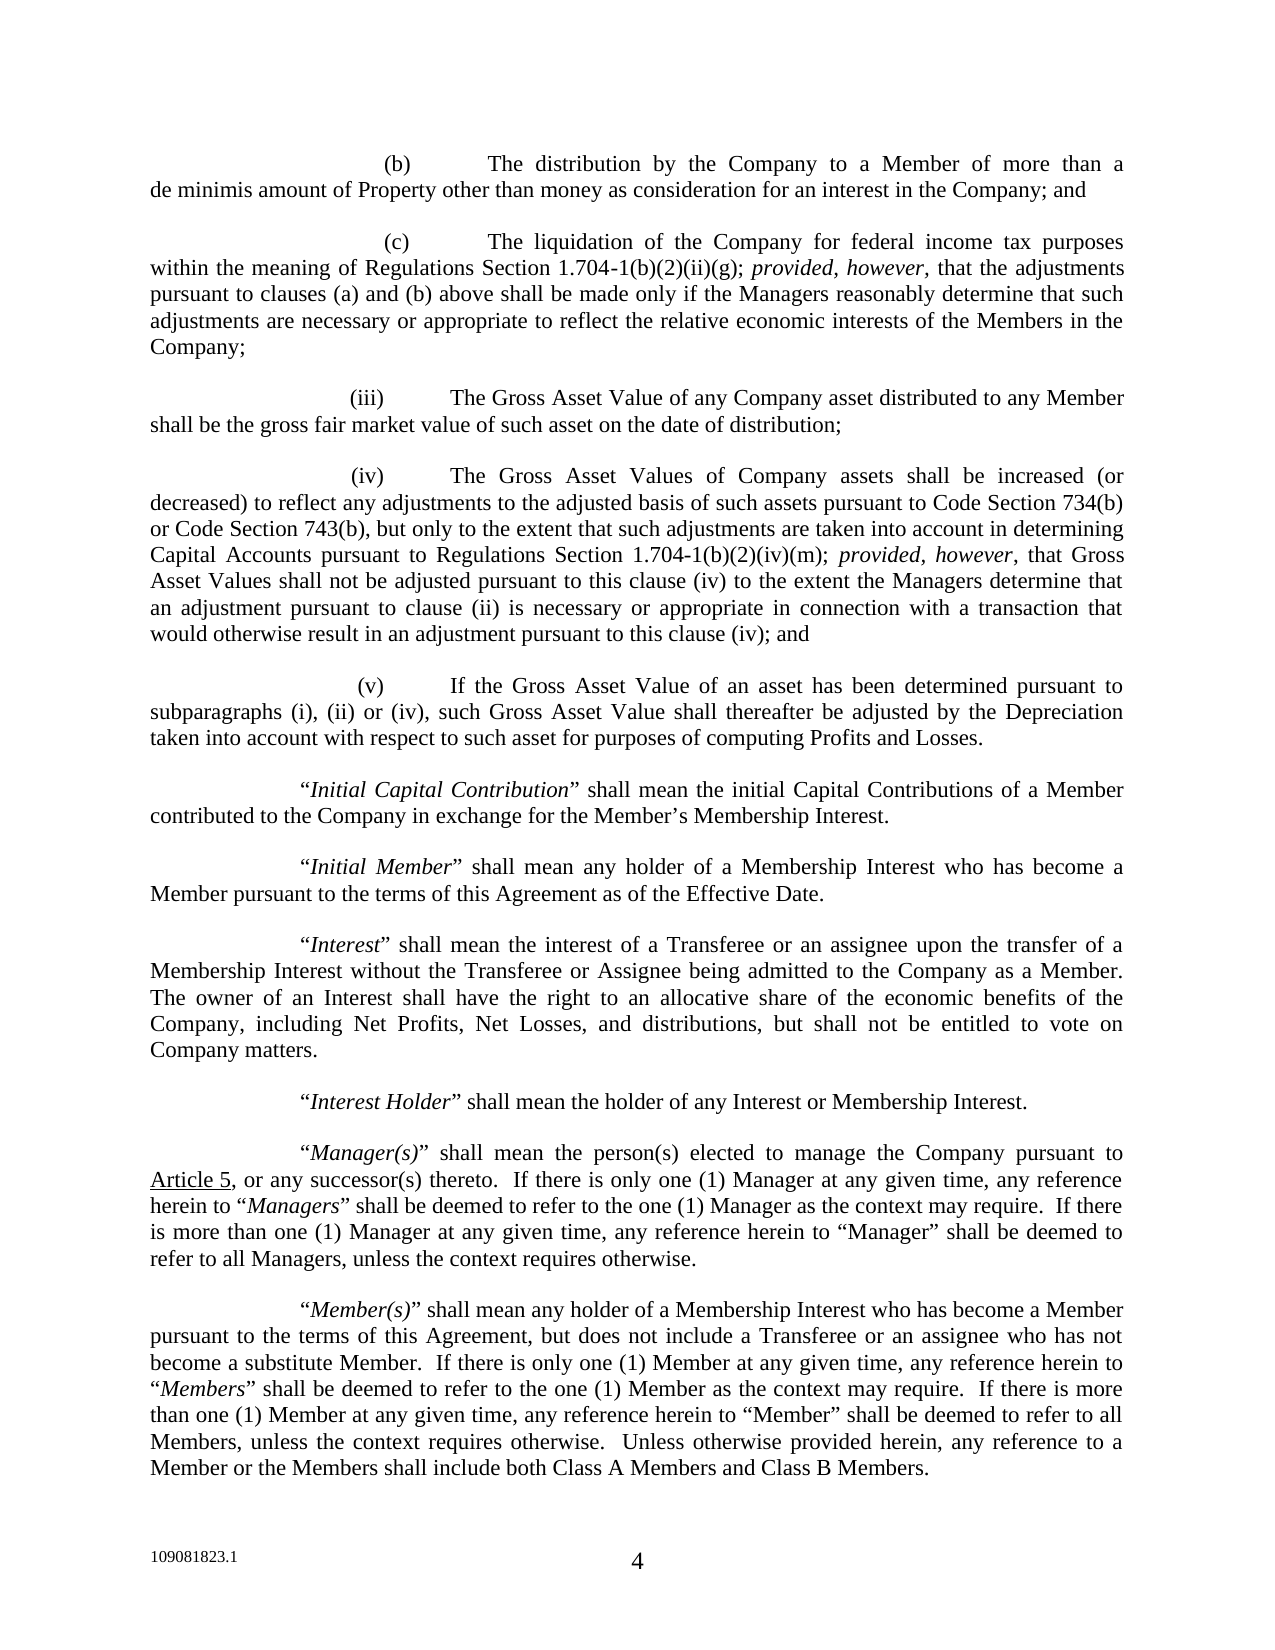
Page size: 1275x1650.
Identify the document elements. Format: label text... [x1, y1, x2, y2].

text “Interest” shall mean the interest of a Transferee or an assignee upon the transfer of a Membership Interest without the Transferee or Assignee being admitted to the Company as a Member. The owner of an Interest shall have the right to an allocative share of the economic benefits of the Company, including Net Profits, Net Losses, and distributions, but shall not be entitled to vote on Company matters. [150, 931, 1125, 1063]
text “Initial Capital Contribution” shall mean the initial Capital Contributions of a Member contributed to the Company in exchange for the Member’s Membership Interest. [150, 776, 1125, 828]
text “Initial Member” shall mean any holder of a Membership Interest who has become a Member pursuant to the terms of this Agreement as of the Effective Date. [150, 853, 1125, 906]
list The liquidation of the Company for federal income tax purposes within the meaning of Regulations Section 1.704-1(b)(2)(ii)(g); provided, however, that the adjustments pursuant to clauses (a) and (b) above shall be made only if the Managers reasonably determine that such adjustments are necessary or appropriate to reflect the relative economic interests of the Members in the Company; [150, 228, 1125, 359]
list If the Gross Asset Value of an asset has been determined pursuant to subparagraphs (i), (ii) or (iv), such Gross Asset Value shall thereafter be adjusted by the Depreciation taken into account with respect to such asset for purposes of computing Profits and Losses. [150, 672, 1125, 751]
list The Gross Asset Values of Company assets shall be increased (or decreased) to reflect any adjustments to the adjusted basis of such assets pursuant to Code Section 734(b) or Code Section 743(b), but only to the extent that such adjustments are taken into account in determining Capital Accounts pursuant to Regulations Section 1.704-1(b)(2)(iv)(m); provided, however, that Gross Asset Values shall not be adjusted pursuant to this clause (iv) to the extent the Managers determine that an adjustment pursuant to clause (ii) is necessary or appropriate in connection with a transaction that would otherwise result in an adjustment pursuant to this clause (iv); and [150, 462, 1125, 647]
list The distribution by the Company to a Member of more than a de minimis amount of Property other than money as consideration for an interest in the Company; and [150, 150, 1125, 203]
text “Manager(s)” shall mean the person(s) elected to manage the Company pursuant to Article 5, or any successor(s) thereto. If there is only one (1) Manager at any given time, any reference herein to “Managers” shall be deemed to refer to the one (1) Manager as the context may require. If there is more than one (1) Manager at any given time, any reference herein to “Manager” shall be deemed to refer to all Managers, unless the context requires otherwise. [150, 1139, 1125, 1271]
list The Gross Asset Value of any Company asset distributed to any Member shall be the gross fair market value of such asset on the date of distribution; [150, 384, 1125, 437]
text “Member(s)” shall mean any holder of a Membership Interest who has become a Member pursuant to the terms of this Agreement, but does not include a Transferee or an assignee who has not become a substitute Member. If there is only one (1) Member at any given time, any reference herein to “Members” shall be deemed to refer to the one (1) Member as the context may require. If there is more than one (1) Member at any given time, any reference herein to “Member” shall be deemed to refer to all Members, unless the context requires otherwise. Unless otherwise provided herein, any reference to a Member or the Members shall include both Class A Members and Class B Members. [150, 1296, 1125, 1481]
text “Interest Holder” shall mean the holder of any Interest or Membership Interest. [150, 1088, 1125, 1114]
